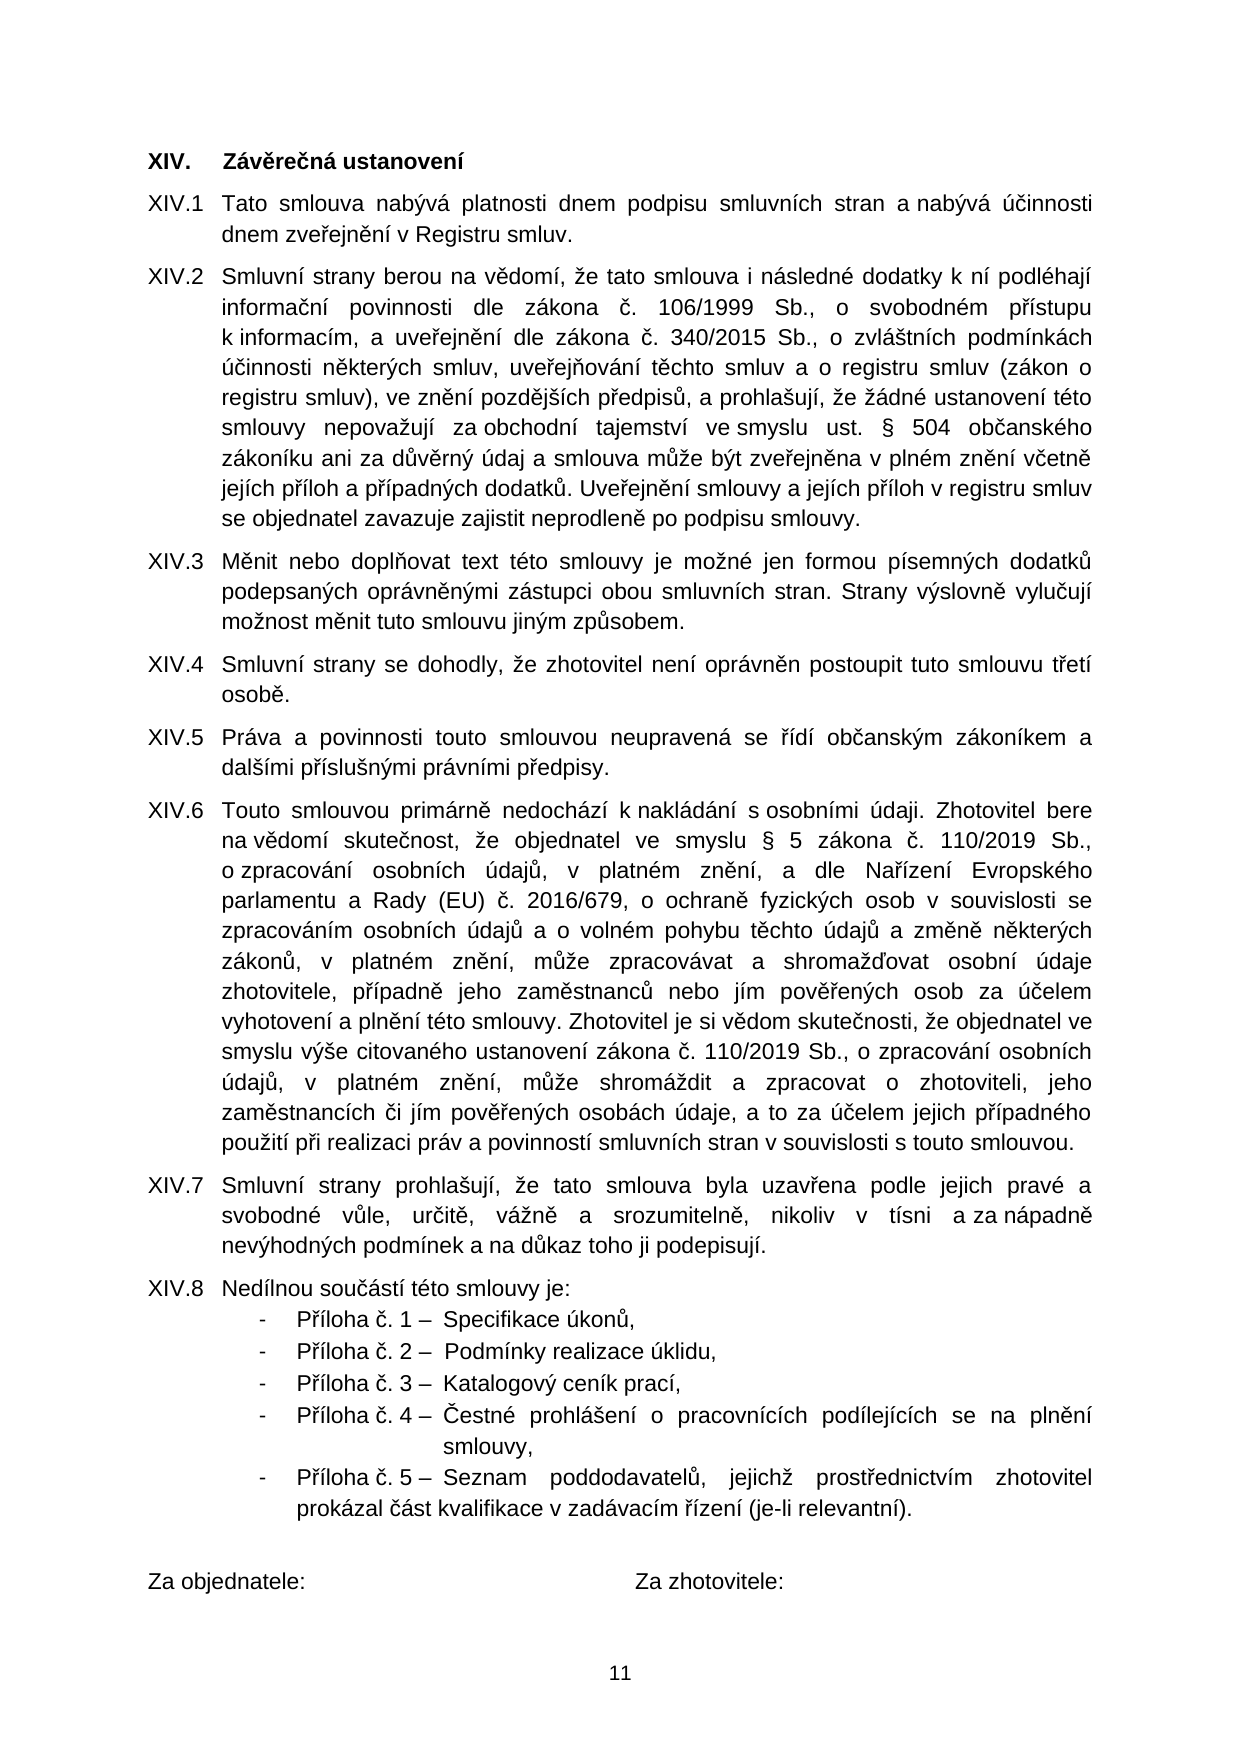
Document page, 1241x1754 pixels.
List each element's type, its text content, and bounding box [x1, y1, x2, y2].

list Příloha č. 5 – Seznam poddodavatelů, jejichž prostřednictvím zhotovitel prokázal část kvalifikace v zadávacím řízení (je-li relevantní). [259, 1463, 1093, 1522]
list Nedílnou součástí této smlouvy je: [148, 1275, 1093, 1301]
text Za objednatele: Za zhotovitele: [148, 1568, 1093, 1595]
list Příloha č. 4 – Čestné prohlášení o pracovnících podílejících se na plnění smlouvy, [259, 1401, 1093, 1460]
list Smluvní strany berou na vědomí, že tato smlouva i následné dodatky k ní podléhají informační povinnosti dle zákona č. 106/1999 Sb., o svobodném přístupu k informacím, a uveřejnění dle zákona č. 340/2015 Sb., o zvláštních podmínkách účinnosti některých smluv, uveřejňování těchto smluv a o registru smluv (zákon o registru smluv), ve znění pozdějších předpisů, a prohlašují, že žádné ustanovení této smlouvy nepovažují za obchodní tajemství ve smyslu ust. § 504 občanského zákoníku ani za důvěrný údaj a smlouva může být zveřejněna v plném znění včetně jejích příloh a případných dodatků. Uveřejnění smlouvy a jejích příloh v registru smluv se objednatel zavazuje zajistit neprodleně po podpisu smlouvy. [148, 263, 1093, 531]
list Smluvní strany prohlašují, že tato smlouva byla uzavřena podle jejich pravé a svobodné vůle, určitě, vážně a srozumitelně, nikoliv v tísni a za nápadně nevýhodných podmínek a na důkaz toho ji podepisují. [148, 1172, 1093, 1258]
list Smluvní strany se dohodly, že zhotovitel není oprávněn postoupit tuto smlouvu třetí osobě. [148, 651, 1093, 707]
list Závěrečná ustanovení [148, 148, 1093, 174]
list Příloha č. 2 – Podmínky realizace úklidu, [259, 1337, 1093, 1365]
list Příloha č. 3 – Katalogový ceník prací, [259, 1369, 1093, 1397]
list Touto smlouvou primárně nedochází k nakládání s osobními údaji. Zhotovitel bere na vědomí skutečnost, že objednatel ve smyslu § 5 zákona č. 110/2019 Sb., o zpracování osobních údajů, v platném znění, a dle Nařízení Evropského parlamentu a Rady (EU) č. 2016/679, o ochraně fyzických osob v souvislosti se zpracováním osobních údajů a o volném pohybu těchto údajů a změně některých zákonů, v platném znění, může zpracovávat a shromažďovat osobní údaje zhotovitele, případně jeho zaměstnanců nebo jím pověřených osob za účelem vyhotovení a plnění této smlouvy. Zhotovitel je si vědom skutečnosti, že objednatel ve smyslu výše citovaného ustanovení zákona č. 110/2019 Sb., o zpracování osobních údajů, v platném znění, může shromáždit a zpracovat o zhotoviteli, jeho zaměstnancích či jím pověřených osobách údaje, a to za účelem jejich případného použití při realizaci práv a povinností smluvních stran v souvislosti s touto smlouvou. [148, 797, 1093, 1155]
list Tato smlouva nabývá platnosti dnem podpisu smluvních stran a nabývá účinnosti dnem zveřejnění v Registru smluv. [148, 190, 1093, 247]
list Práva a povinnosti touto smlouvou neupravená se řídí občanským zákoníkem a dalšími příslušnými právními předpisy. [148, 724, 1093, 780]
list Měnit nebo doplňovat text této smlouvy je možné jen formou písemných dodatků podepsaných oprávněnými zástupci obou smluvních stran. Strany výslovně vylučují možnost měnit tuto smlouvu jiným způsobem. [148, 548, 1093, 634]
list Příloha č. 1 – Specifikace úkonů, [259, 1305, 1093, 1333]
